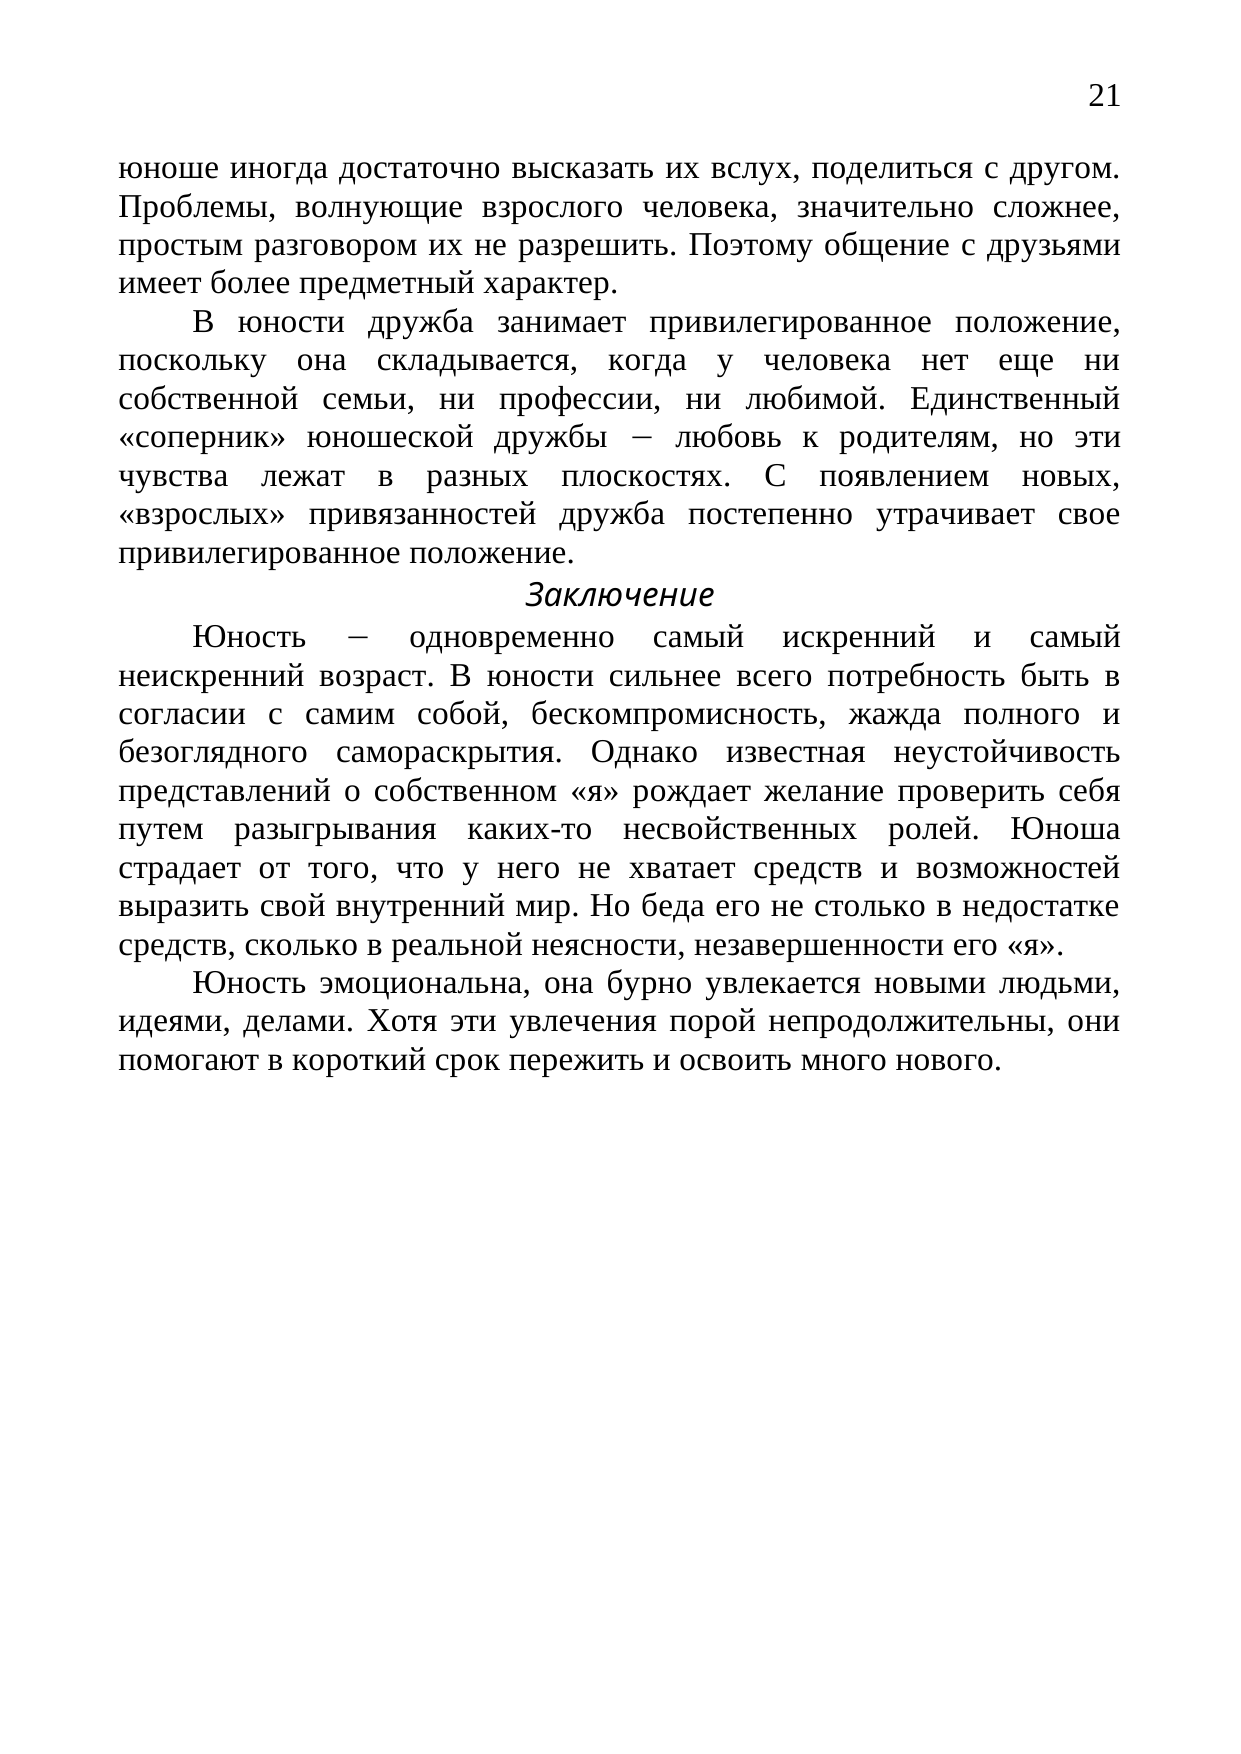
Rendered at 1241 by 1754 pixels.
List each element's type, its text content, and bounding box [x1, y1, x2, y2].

text Заключение [118, 570, 1122, 616]
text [118, 147, 1122, 301]
text Юность эмоциональна, она бурно увлекается новыми людьми, идеями, делами. Хотя эти увлечения порой непродолжительны, они помогают в короткий срок пережить и освоить много нового. [118, 962, 1122, 1077]
text В юности дружба занимает привилегированное положение, поскольку она складывается, когда у человека нет еще ни собственной семьи, ни профессии, ни любимой. Единственный «соперник» юношеской дружбы любовь к родителям, но эти чувства лежат в разных плоскостях. С появлением новых, «взрослых» привязанностей дружба постепенно утрачивает свое привилегированное положение. [118, 301, 1122, 570]
text Юность одновременно самый искренний и самый неискренний возраст. В юности сильнее всего потребность быть в согласии с самим собой, бескомпромисность, жажда полного и безоглядного самораскрытия. Однако известная неустойчивость представлений о собственном «я» рождает желание проверить себя путем разыгрывания каких-то несвойственных ролей. Юноша страдает от того, что у него не хватает средств и возможностей выразить свой внутренний мир. Но беда его не столько в недостатке средств, сколько в реальной неясности, незавершенности его «я». [118, 616, 1122, 962]
